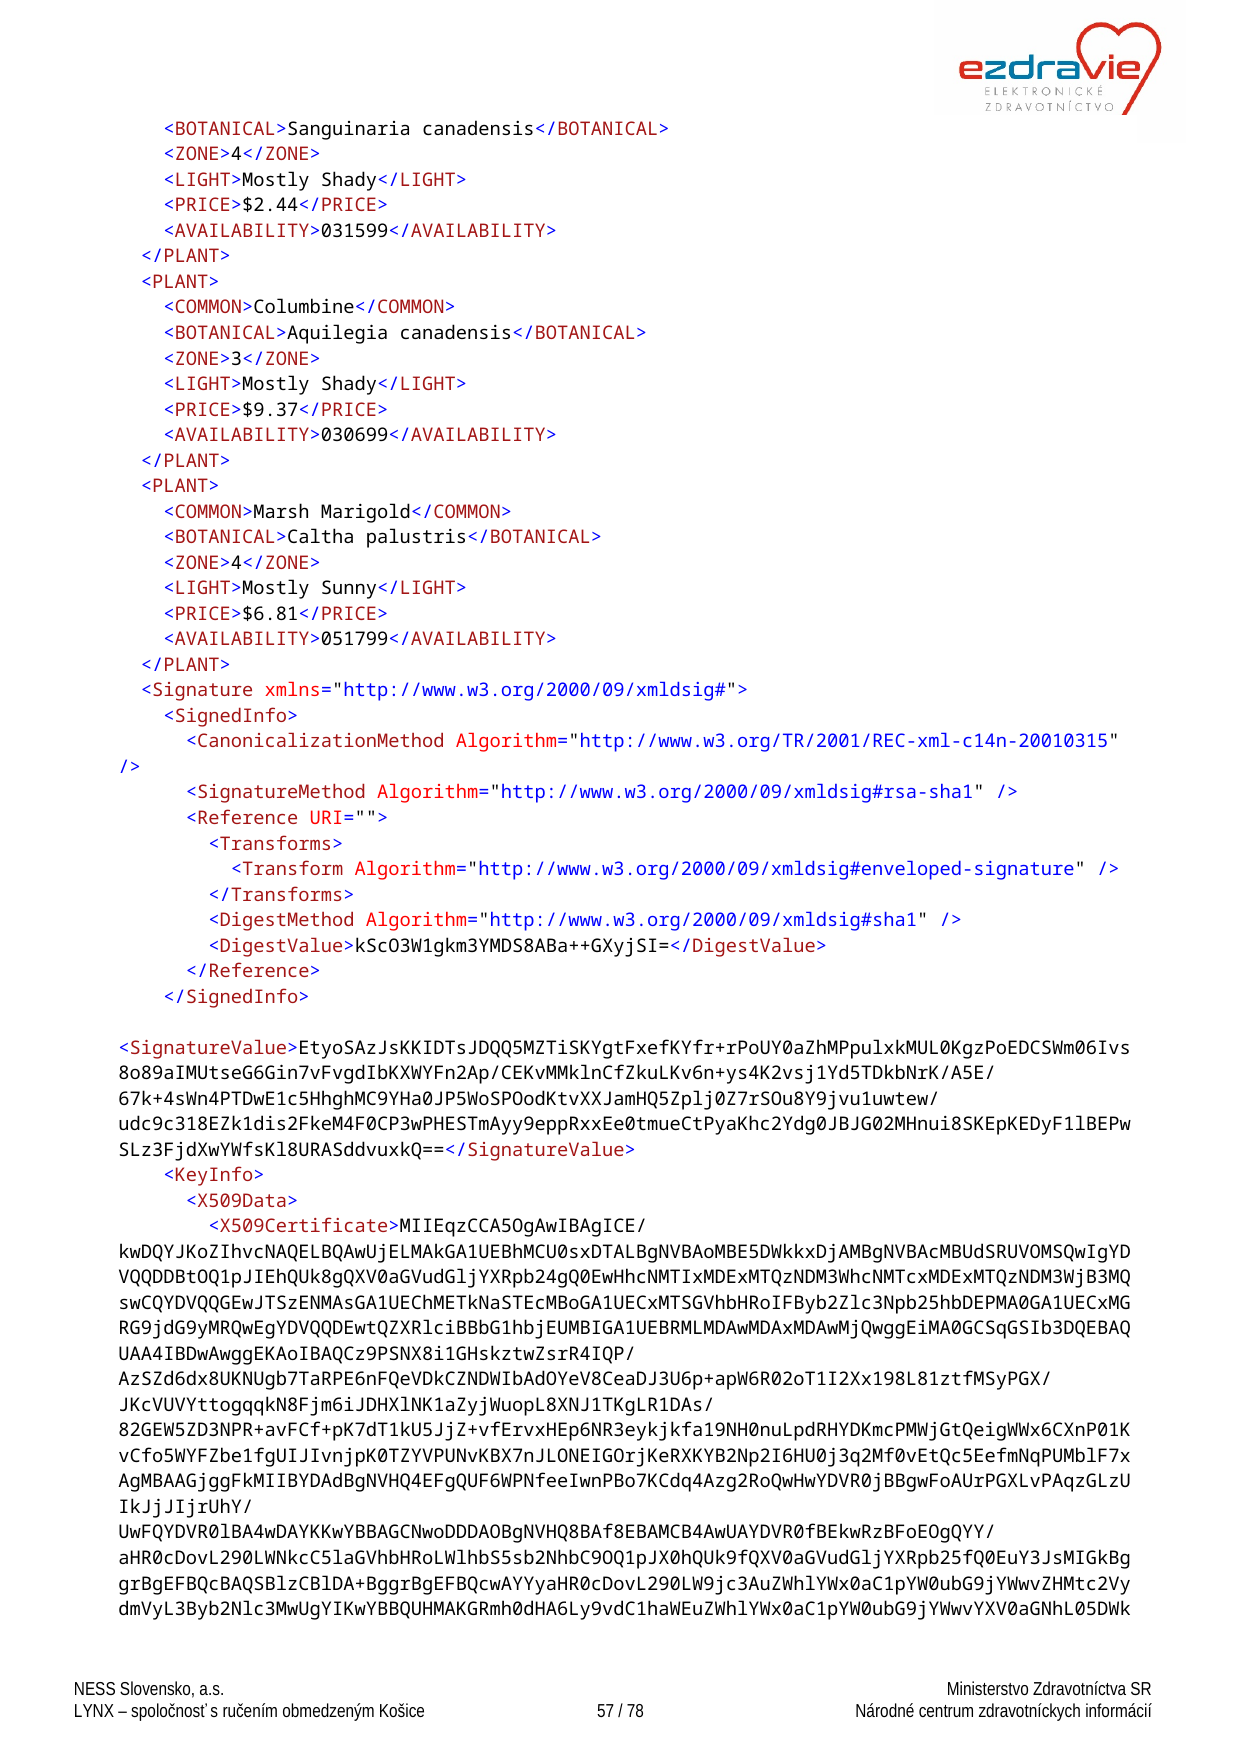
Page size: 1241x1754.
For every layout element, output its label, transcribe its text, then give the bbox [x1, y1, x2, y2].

text <BOTANICAL>Aquilegia canadensis</BOTANICAL> [118, 319, 1137, 345]
text <BOTANICAL>Sanguinaria canadensis</BOTANICAL> [118, 115, 1137, 141]
text <ZONE>4</ZONE> [118, 549, 1137, 574]
text <PRICE>$2.44</PRICE> [118, 192, 1137, 217]
text <COMMON>Columbine</COMMON> [118, 294, 1137, 319]
text <Transforms> [118, 830, 1137, 855]
text </SignedInfo> [118, 983, 1137, 1008]
text <LIGHT>Mostly Sunny</LIGHT> [118, 574, 1137, 600]
text <KeyInfo> [118, 1162, 1137, 1187]
text <AVAILABILITY>031599</AVAILABILITY> [118, 217, 1137, 243]
text <ZONE>4</ZONE> [118, 141, 1137, 166]
text <Reference URI=""> [118, 804, 1137, 830]
text <COMMON>Marsh Marigold</COMMON> [118, 498, 1137, 523]
text <DigestValue>kScO3W1gkm3YMDS8ABa++GXyjSI=</DigestValue> [118, 932, 1137, 957]
text </Reference> [118, 957, 1137, 983]
text </PLANT> [118, 447, 1137, 472]
text <SignatureMethod Algorithm="http://www.w3.org/2000/09/xmldsig#rsa-sha1" /> [118, 779, 1137, 804]
text </PLANT> [118, 243, 1137, 268]
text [118, 1213, 1137, 1621]
text <BOTANICAL>Caltha palustris</BOTANICAL> [118, 523, 1137, 549]
text <LIGHT>Mostly Shady</LIGHT> [118, 370, 1137, 396]
text <DigestMethod Algorithm="http://www.w3.org/2000/09/xmldsig#sha1" /> [118, 906, 1137, 932]
text </Transforms> [118, 881, 1137, 906]
picture [930, 0, 1188, 143]
text <PRICE>$9.37</PRICE> [118, 396, 1137, 421]
text <PLANT> [118, 472, 1137, 498]
text <Transform Algorithm="http://www.w3.org/2000/09/xmldsig#enveloped-signature" /> [118, 855, 1137, 881]
text </PLANT> [118, 651, 1137, 677]
text <ZONE>3</ZONE> [118, 345, 1137, 370]
text <AVAILABILITY>051799</AVAILABILITY> [118, 626, 1137, 651]
text <AVAILABILITY>030699</AVAILABILITY> [118, 421, 1137, 447]
text <PLANT> [118, 268, 1137, 294]
text <SignatureValue>EtyoSAzJsKKIDTsJDQQ5MZTiSKYgtFxefKYfr+rPoUY0aZhMPpulxkMUL0KgzPoEDCSWm06Ivs8o89aIMUtseG6Gin7vFvgdIbKXWYFn2Ap/CEKvMMklnCfZkuLKv6n+ys4K2vsj1Yd5TDkbNrK/A5E/67k+4sWn4PTDwE1c5HhghMC9YHa0JP5WoSPOodKtvXXJamHQ5Zplj0Z7rSOu8Y9jvu1uwtew/udc9c318EZk1dis2FkeM4F0CP3wPHESTmAyy9eppRxxEe0tmueCtPyaKhc2Ydg0JBJG02MHnui8SKEpKEDyF1lBEPwSLz3FjdXwYWfsKl8URASddvuxkQ==</SignatureValue> [118, 1008, 1137, 1162]
text <SignedInfo> [118, 702, 1137, 728]
text <CanonicalizationMethod Algorithm="http://www.w3.org/TR/2001/REC-xml-c14n-20010315" /> [118, 728, 1137, 779]
text <LIGHT>Mostly Shady</LIGHT> [118, 166, 1137, 192]
text <X509Data> [118, 1187, 1137, 1213]
text <Signature xmlns="http://www.w3.org/2000/09/xmldsig#"> [118, 677, 1137, 702]
text <PRICE>$6.81</PRICE> [118, 600, 1137, 626]
